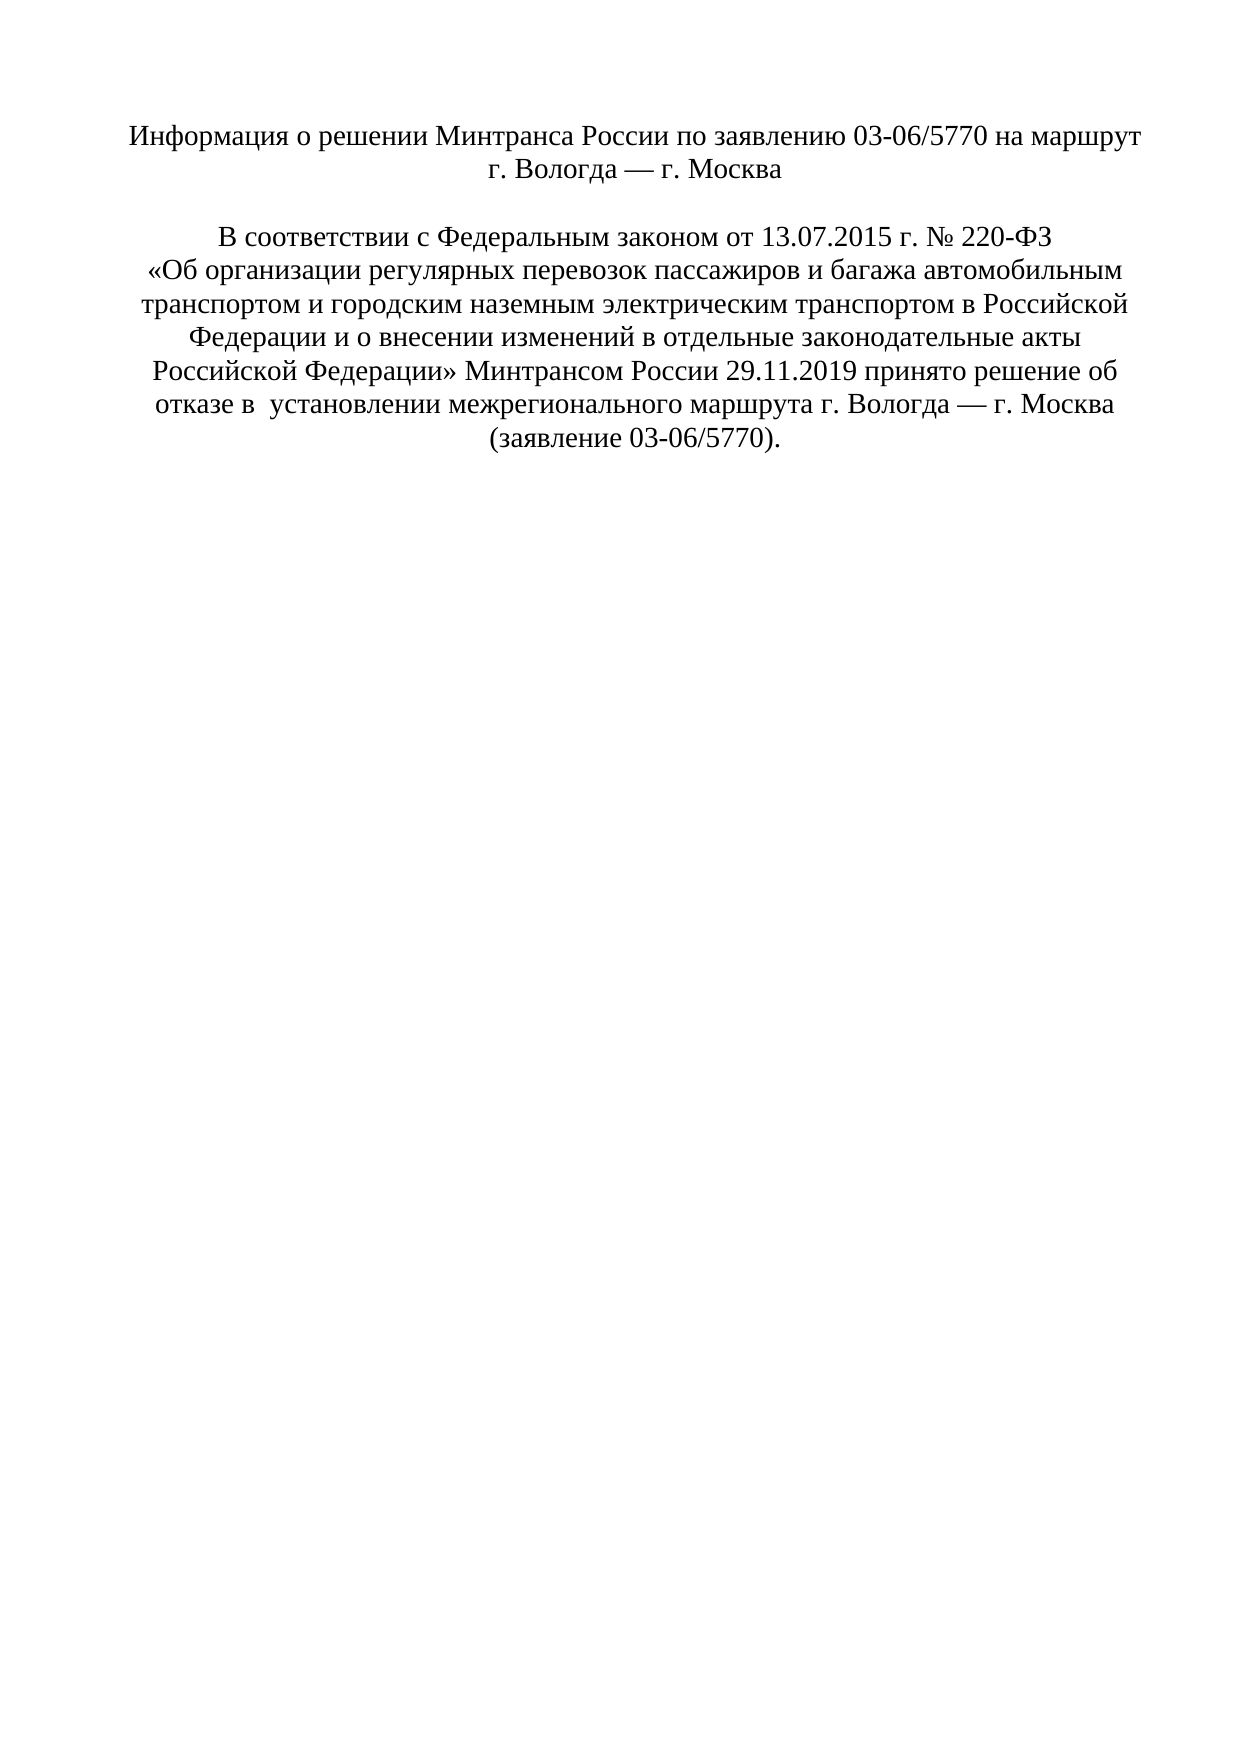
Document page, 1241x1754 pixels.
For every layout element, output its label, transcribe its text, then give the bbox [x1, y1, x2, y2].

text В соответствии с Федеральным законом от 13.07.2015 г. № 220-ФЗ «Об организации регулярных перевозок пассажиров и багажа автомобильным транспортом и городским наземным электрическим транспортом в Российской Федерации и о внесении изменений в отдельные законодательные акты Российской Федерации» Минтрансом России 29.11.2019 принято решение об отказе в установлении межрегионального маршрута г. Вологда — г. Москва (заявление 03-06/5770). [118, 219, 1152, 453]
text Информация о решении Минтранса России по заявлению 03-06/5770 на маршрут г. Вологда — г. Москва [118, 118, 1152, 185]
